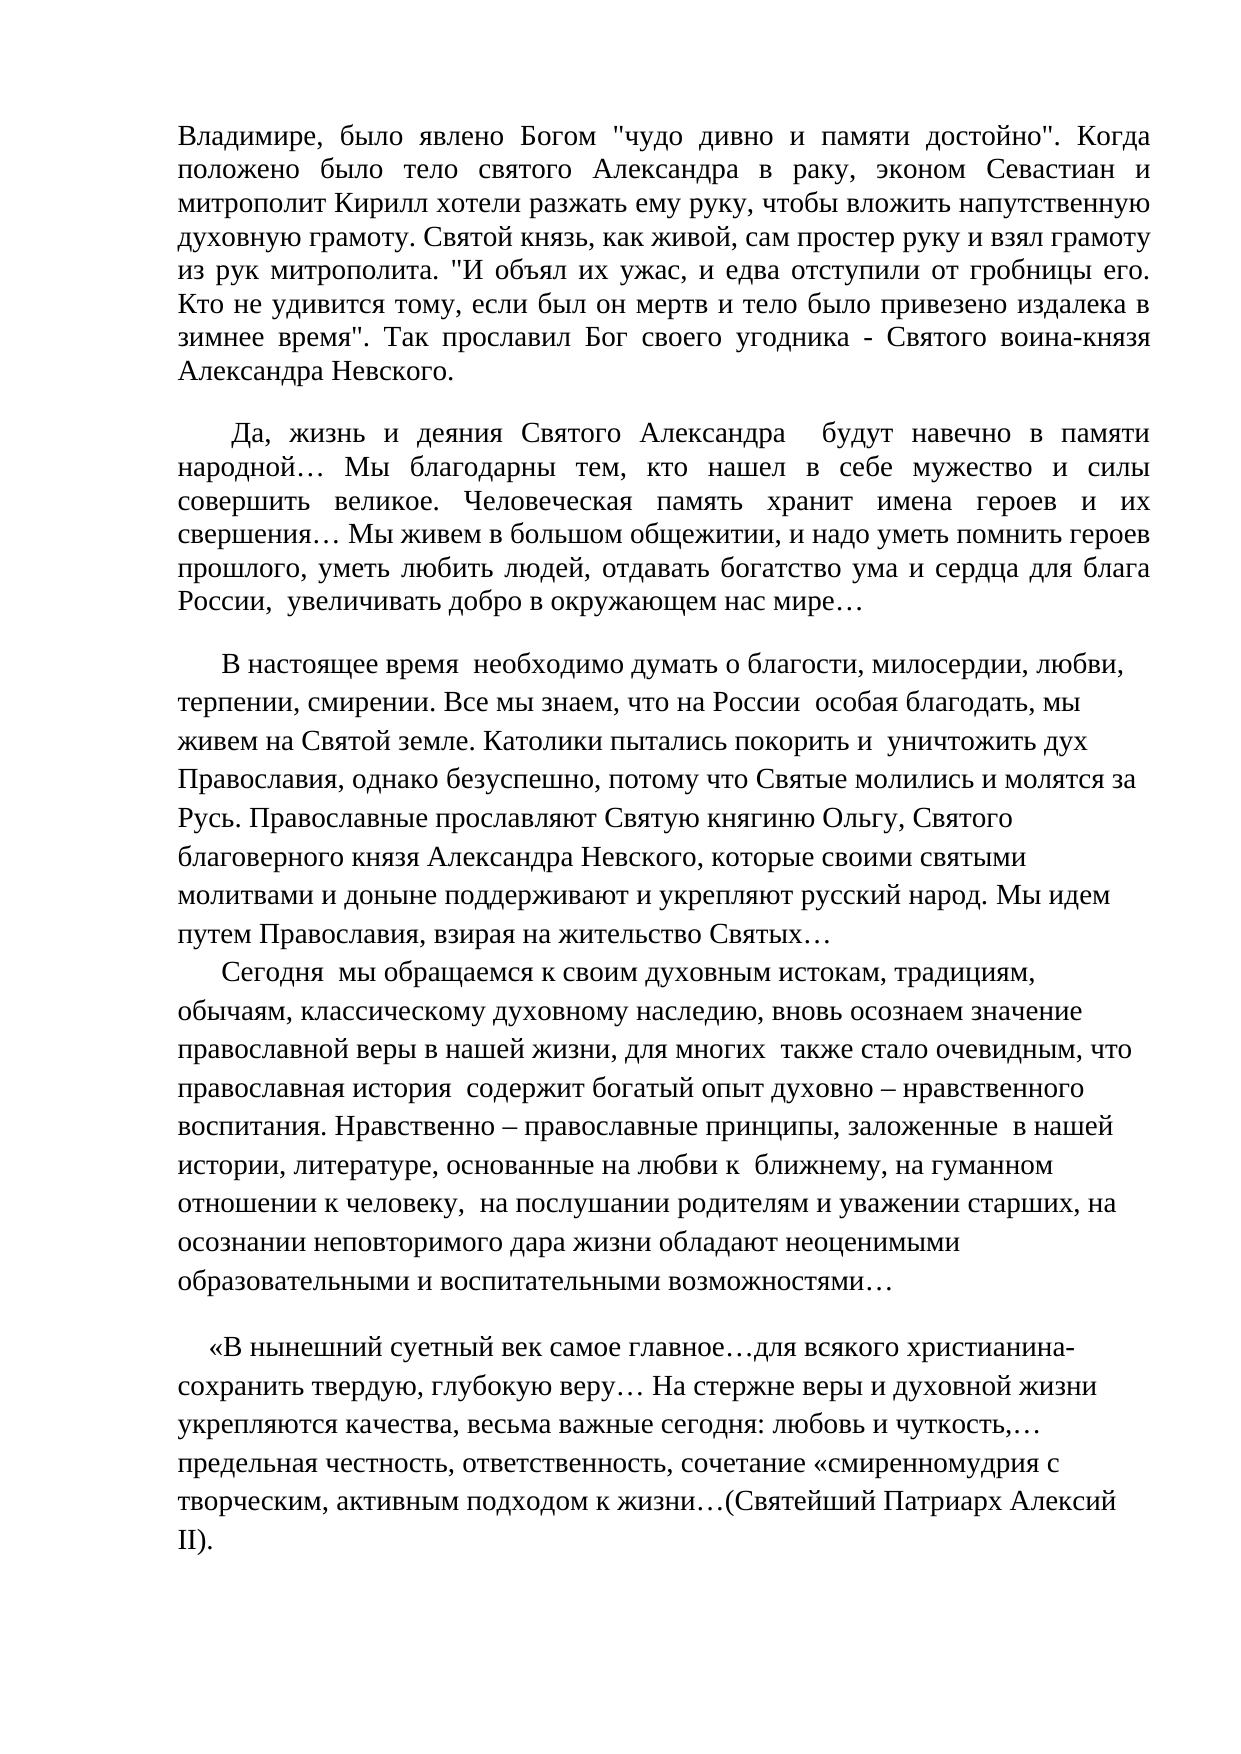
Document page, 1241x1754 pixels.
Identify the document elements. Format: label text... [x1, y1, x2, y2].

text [177, 118, 1152, 386]
text Сегодня мы обращаемся к своим духовным истокам, традициям, обычаям, классическому духовному наследию, вновь осознаем значение православной веры в нашей жизни, для многих также стало очевидным, что православная история содержит богатый опыт духовно – нравственного воспитания. Нравственно – православные принципы, заложенные в нашей истории, литературе, основанные на любви к ближнему, на гуманном отношении к человеку, на послушании родителям и уважении старших, на осознании неповторимого дара жизни обладают неоценимыми образовательными и воспитательными возможностями… [177, 954, 1152, 1296]
text Да, жизнь и деяния Святого Александра будут навечно в памяти народной… Мы благодарны тем, кто нашел в себе мужество и силы совершить великое. Человеческая память хранит имена героев и их свершения… Мы живем в большом общежитии, и надо уметь помнить героев прошлого, уметь любить людей, отдавать богатство ума и сердца для блага России, увеличивать добро в окружающем нас мире… [177, 416, 1152, 617]
text В настоящее время необходимо думать о благости, милосердии, любви, терпении, смирении. Все мы знаем, что на России особая благодать, мы живем на Святой земле. Католики пытались покорить и уничтожить дух Православия, однако безуспешно, потому что Святые молились и молятся за Русь. Православные прославляют Святую княгиню Ольгу, Святого благоверного князя Александра Невского, которые своими святыми молитвами и доныне поддерживают и укрепляют русский народ. Мы идем путем Православия, взирая на жительство Святых… [177, 646, 1152, 949]
text «В нынешний суетный век самое главное…для всякого христианина-сохранить твердую, глубокую веру… На стержне веры и духовной жизни укрепляются качества, весьма важные сегодня: любовь и чуткость,…предельная честность, ответственность, сочетание «смиренномудрия с творческим, активным подходом к жизни…(Святейший Патриарх Алексий II). [177, 1329, 1152, 1556]
